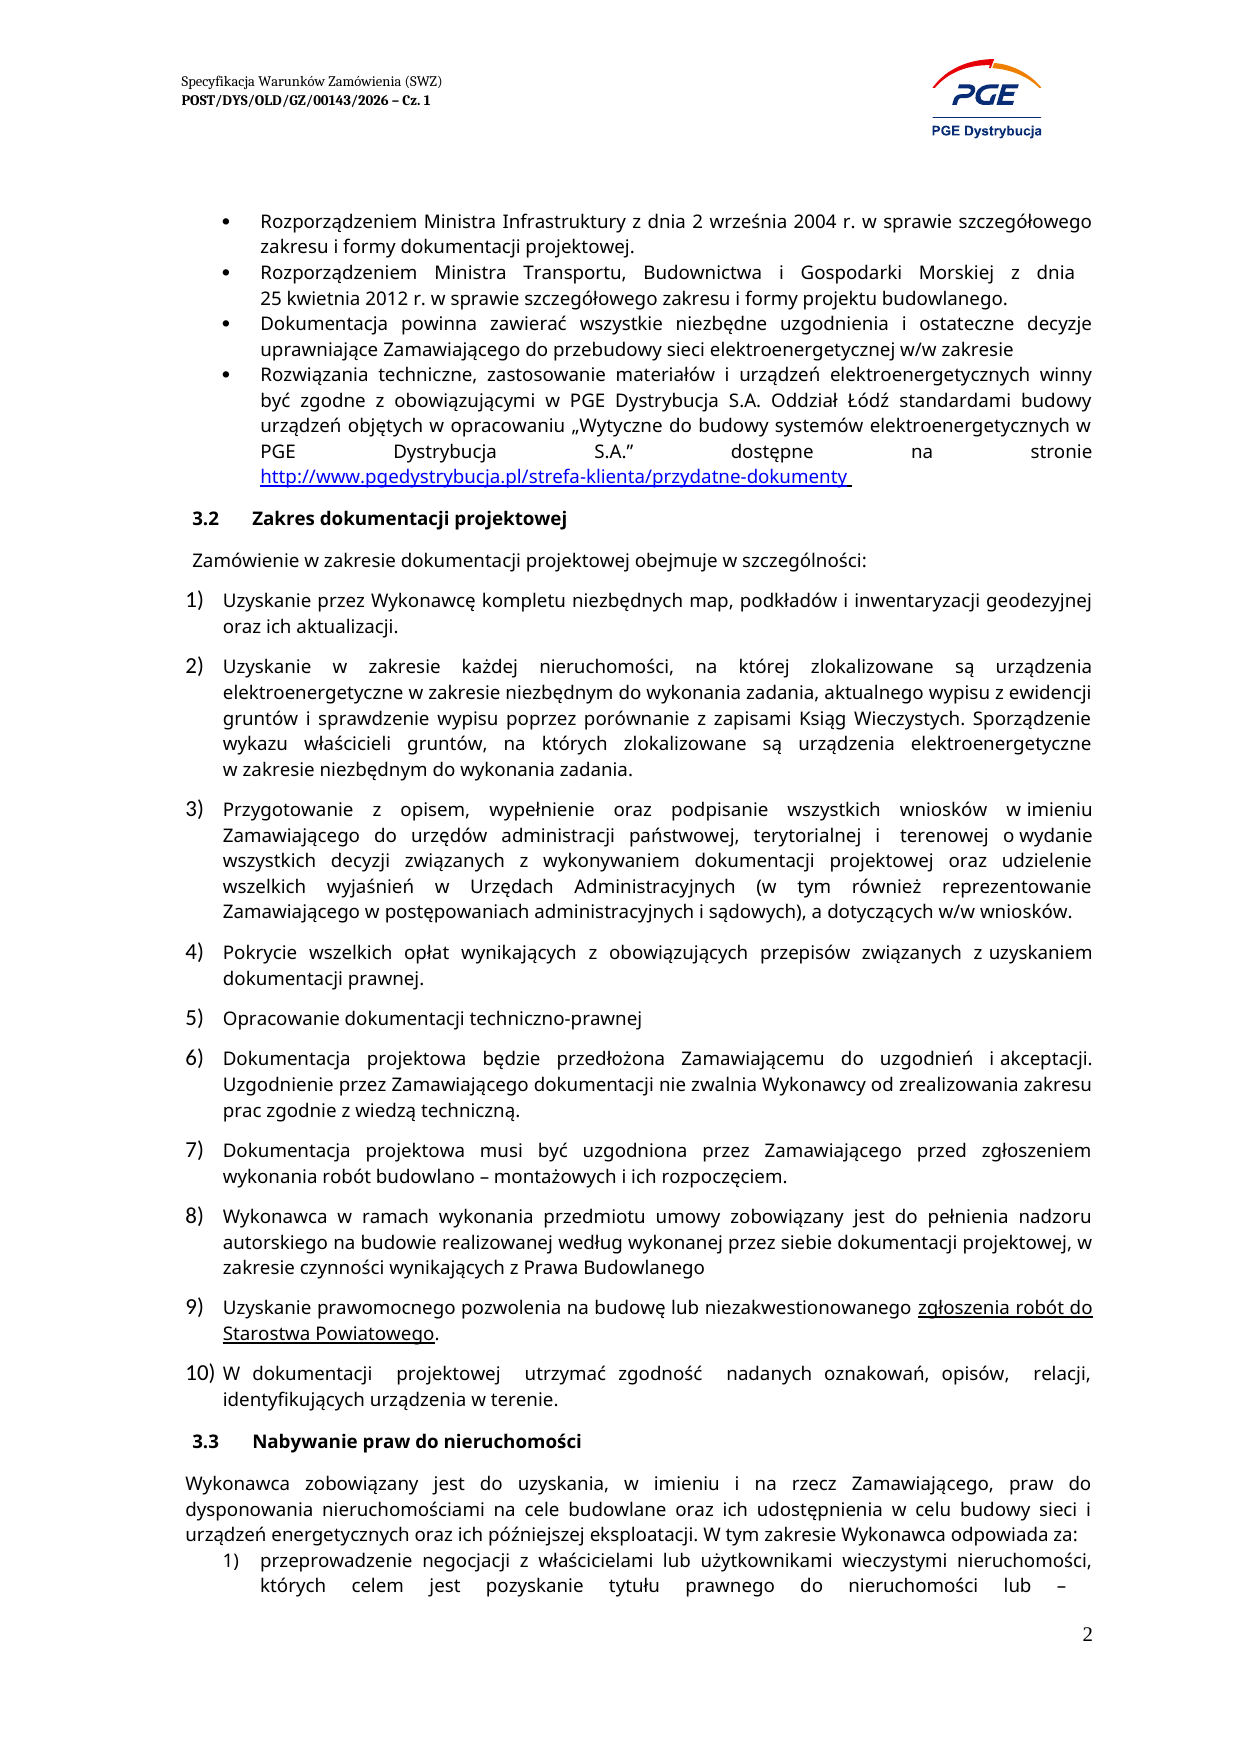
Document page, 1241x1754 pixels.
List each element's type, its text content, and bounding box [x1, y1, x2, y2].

list Rozporządzeniem Ministra Infrastruktury z dnia 2 września 2004 r. w sprawie szczegółowego zakresu i formy dokumentacji projektowej. [223, 208, 1092, 259]
list Uzyskanie prawomocnego pozwolenia na budowę lub niezakwestionowanego zgłoszenia robót do Starostwa Powiatowego. [185, 1292, 1092, 1346]
list Dokumentacja powinna zawierać wszystkie niezbędne uzgodnienia i ostateczne decyzje uprawniające Zamawiającego do przebudowy sieci elektroenergetycznej w/w zakresie [223, 310, 1092, 361]
list Wykonawca zobowiązany jest do uzyskania, w imieniu i na rzecz Zamawiającego, praw do dysponowania nieruchomościami na cele budowlane oraz ich udostępnienia w celu budowy sieci i urządzeń energetycznych oraz ich późniejszej eksploatacji. W tym zakresie Wykonawca odpowiada za: [185, 1471, 1092, 1547]
list Uzyskanie przez Wykonawcę kompletu niezbędnych map, podkładów i inwentaryzacji geodezyjnej oraz ich aktualizacji. [185, 586, 1092, 639]
list Opracowanie dokumentacji techniczno-prawnej [185, 1003, 1092, 1031]
list W dokumentacji projektowej utrzymać zgodność nadanych oznakowań, opisów, relacji, identyfikujących urządzenia w terenie. [185, 1358, 1092, 1412]
list Rozporządzeniem Ministra Transportu, Budownictwa i Gospodarki Morskiej z dnia 25 kwietnia 2012 r. w sprawie szczegółowego zakresu i formy projektu budowlanego. [223, 259, 1092, 310]
list Nabywanie praw do nieruchomości [192, 1429, 1092, 1454]
list Dokumentacja projektowa będzie przedłożona Zamawiającemu do uzgodnień i akceptacji. Uzgodnienie przez Zamawiającego dokumentacji nie zwalnia Wykonawcy od zrealizowania zakresu prac zgodnie z wiedzą techniczną. [185, 1043, 1092, 1122]
list Rozwiązania techniczne, zastosowanie materiałów i urządzeń elektroenergetycznych winny być zgodne z obowiązującymi w PGE Dystrybucja S.A. Oddział Łódź standardami budowy urządzeń objętych w opracowaniu „Wytyczne do budowy systemów elektroenergetycznych w PGE Dystrybucja S.A.” dostępne na stronie http://www.pgedystrybucja.pl/strefa-klienta/przydatne-dokumenty [223, 361, 1092, 489]
list Pokrycie wszelkich opłat wynikających z obowiązujących przepisów związanych z uzyskaniem dokumentacji prawnej. [185, 937, 1092, 990]
list Przygotowanie z opisem, wypełnienie oraz podpisanie wszystkich wniosków w imieniu Zamawiającego do urzędów administracji państwowej, terytorialnej i terenowej o wydanie wszystkich decyzji związanych z wykonywaniem dokumentacji projektowej oraz udzielenie wszelkich wyjaśnień w Urzędach Administracyjnych (w tym również reprezentowanie Zamawiającego w postępowaniach administracyjnych i sądowych), a dotyczących w/w wniosków. [185, 794, 1092, 924]
list Uzyskanie w zakresie każdej nieruchomości, na której zlokalizowane są urządzenia elektroenergetyczne w zakresie niezbędnym do wykonania zadania, aktualnego wypisu z ewidencji gruntów i sprawdzenie wypisu poprzez porównanie z zapisami Ksiąg Wieczystych. Sporządzenie wykazu właścicieli gruntów, na których zlokalizowane są urządzenia elektroenergetyczne w zakresie niezbędnym do wykonania zadania. [185, 652, 1092, 782]
list Wykonawca w ramach wykonania przedmiotu umowy zobowiązany jest do pełnienia nadzoru autorskiego na budowie realizowanej według wykonanej przez siebie dokumentacji projektowej, w zakresie czynności wynikających z Prawa Budowlanego [185, 1201, 1092, 1280]
text Zamówienie w zakresie dokumentacji projektowej obejmuje w szczególności: [148, 547, 1092, 573]
list Dokumentacja projektowa musi być uzgodniona przez Zamawiającego przed zgłoszeniem wykonania robót budowlano – montażowych i ich rozpoczęciem. [185, 1135, 1092, 1188]
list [222, 1547, 1092, 1598]
list Zakres dokumentacji projektowej [192, 506, 1092, 531]
